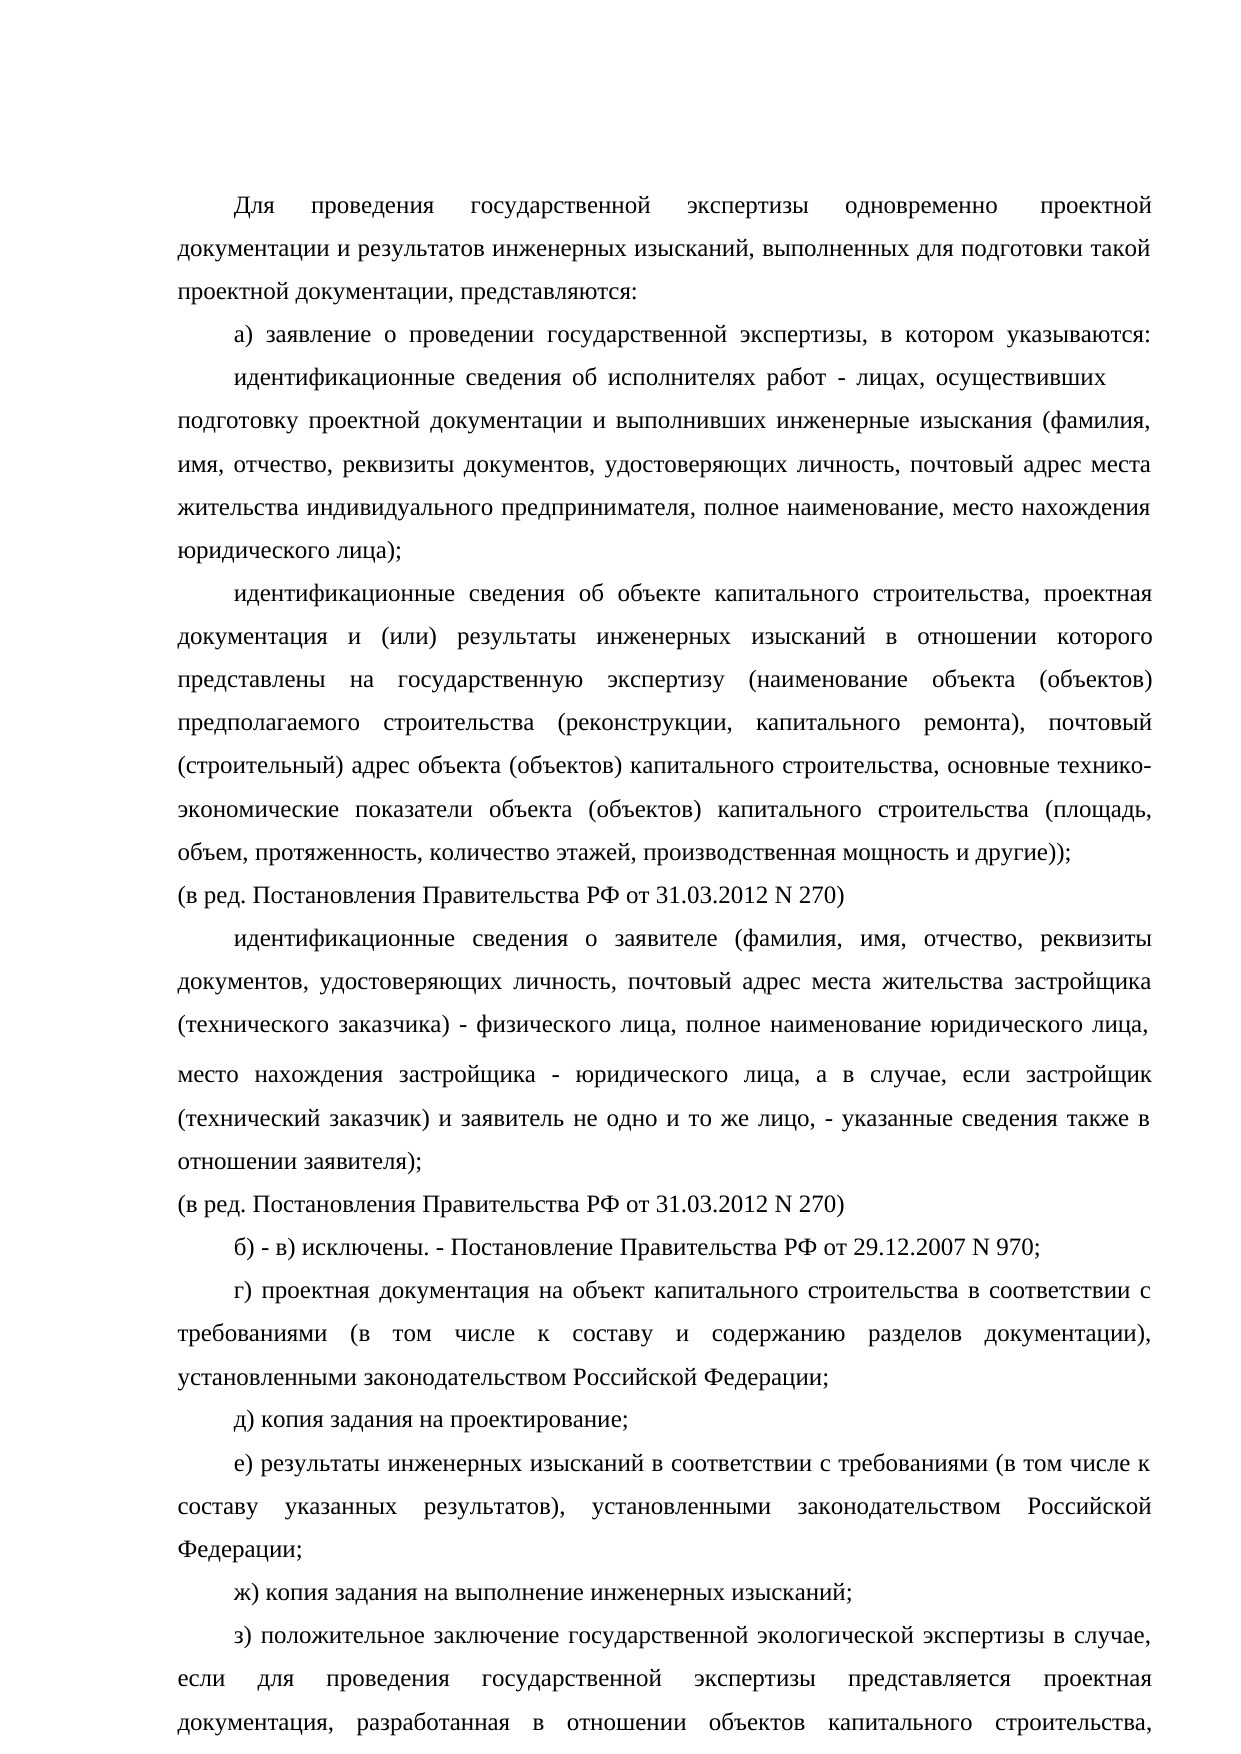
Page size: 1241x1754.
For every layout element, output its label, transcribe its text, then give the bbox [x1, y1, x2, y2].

text е) результаты инженерных изысканий в соответствии с требованиями (в том числе к составу указанных результатов), установленными законодательством Российской Федерации; [177, 1448, 1151, 1563]
text место нахождения застройщика - юридического лица, а в случае, если застройщик (технический заказчик) и заявитель не одно и то же лицо, - указанные сведения также в отношении заявителя); [177, 1059, 1152, 1174]
text идентификационные сведения о заявителе (фамилия, имя, отчество, реквизиты документов, удостоверяющих личность, почтовый адрес места жительства застройщика (технического заказчика) - физического лица, полное наименование юридического лица, [177, 923, 1152, 1038]
text б) - в) исключены. - Постановление Правительства РФ от 29.12.2007 N 970; [233, 1232, 1167, 1261]
text д) копия задания на проектирование; [233, 1405, 1167, 1433]
text ж) копия задания на выполнение инженерных изысканий; [233, 1577, 1167, 1606]
text идентификационные сведения об объекте капитального строительства, проектная документация и (или) результаты инженерных изысканий в отношении которого представлены на государственную экспертизу (наименование объекта (объектов) предполагаемого строительства (реконструкции, капитального ремонта), почтовый (строительный) адрес объекта (объектов) капитального строительства, основные технико- экономические показатели объекта (объектов) капитального строительства (площадь, объем, протяженность, количество этажей, производственная мощность и другие)); [177, 578, 1152, 866]
text подготовку проектной документации и выполнивших инженерные изыскания (фамилия, имя, отчество, реквизиты документов, удостоверяющих личность, почтовый адрес места жительства индивидуального предпринимателя, полное наименование, место нахождения юридического лица); [177, 406, 1152, 564]
text а) заявление о проведении государственной экспертизы, в котором указываются: идентификационные сведения об исполнителях работ - лицах, осуществивших [233, 319, 1152, 391]
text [177, 1620, 1152, 1735]
text (в ред. Постановления Правительства РФ от 31.03.2012 N 270) [177, 1189, 1167, 1218]
text г) проектная документация на объект капитального строительства в соответствии с требованиями (в том числе к составу и содержанию разделов документации), установленными законодательством Российской Федерации; [177, 1275, 1152, 1390]
text (в ред. Постановления Правительства РФ от 31.03.2012 N 270) [177, 880, 1167, 909]
text Для проведения государственной экспертизы одновременно проектной документации и результатов инженерных изысканий, выполненных для подготовки такой проектной документации, представляются: [177, 190, 1152, 305]
